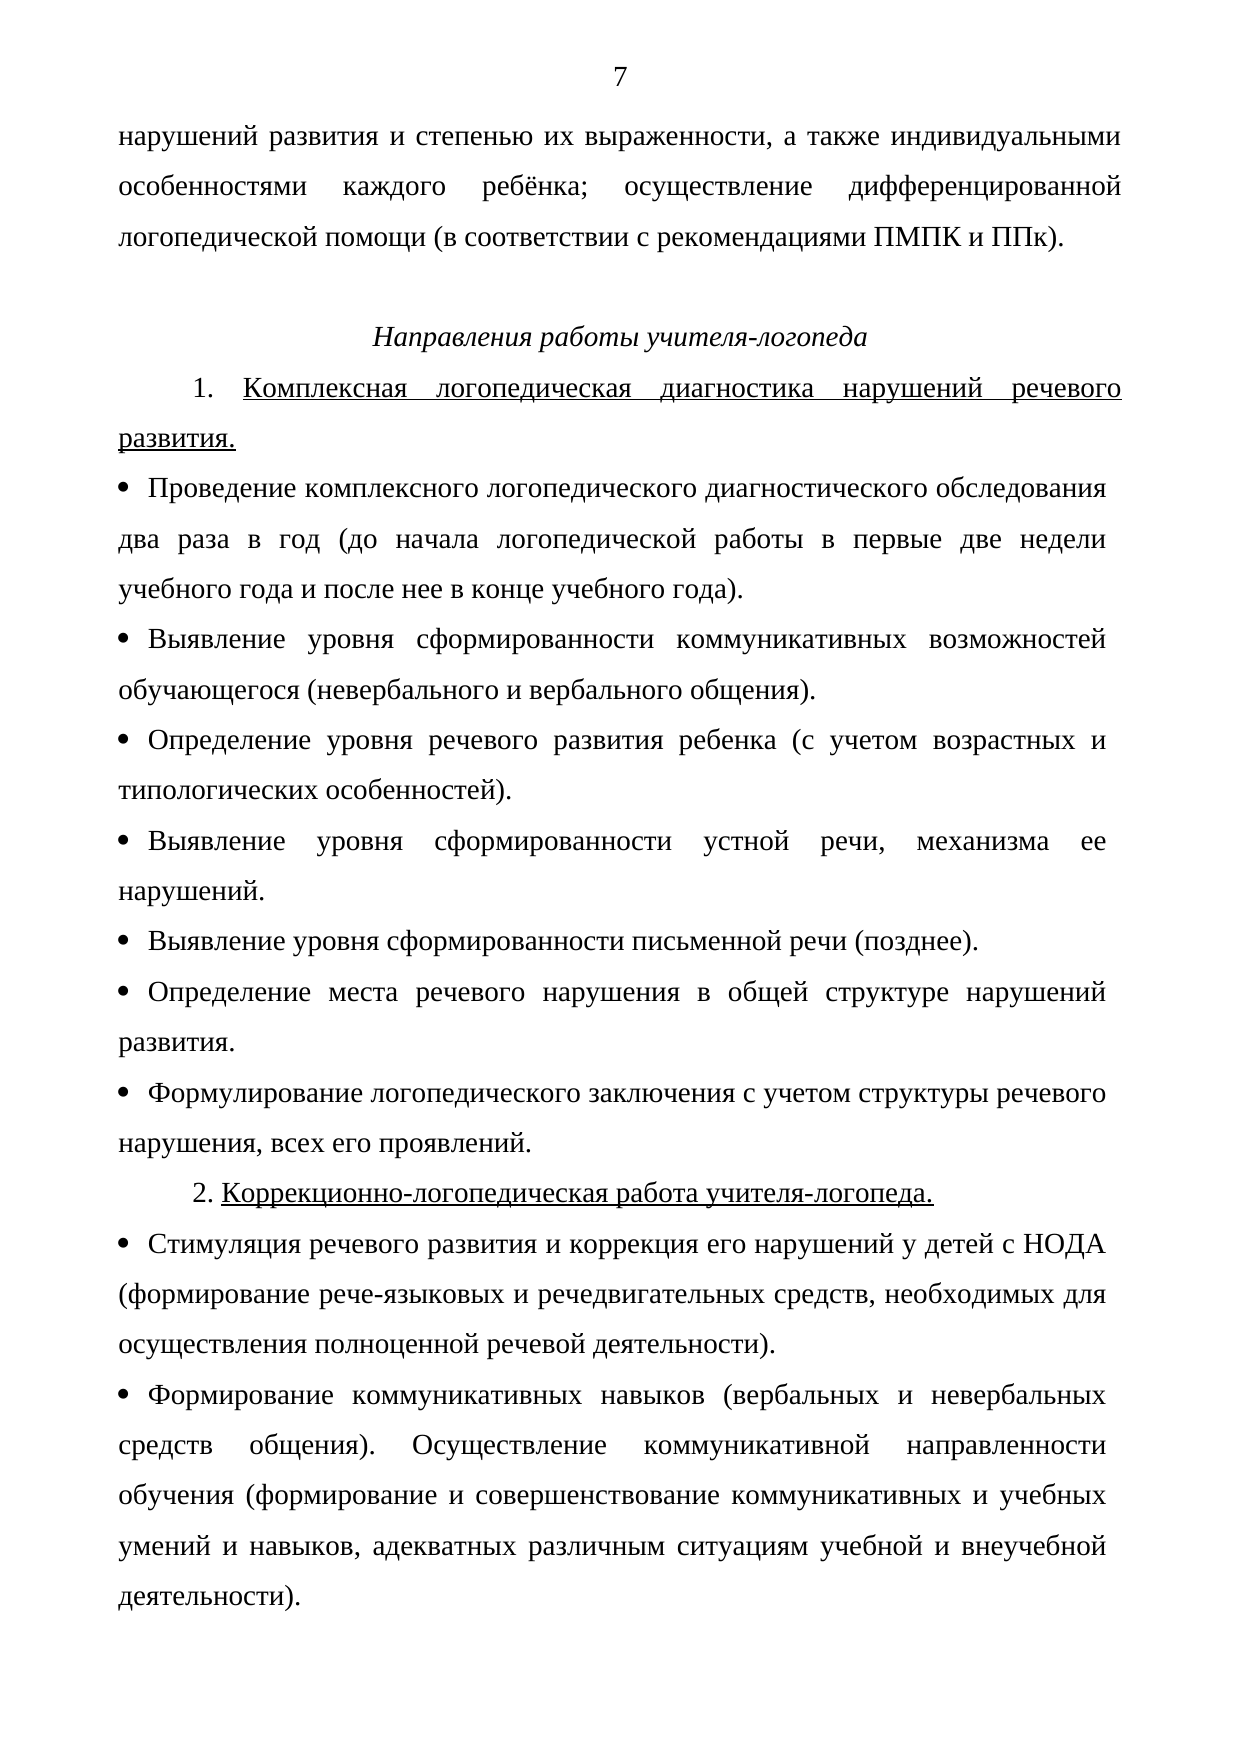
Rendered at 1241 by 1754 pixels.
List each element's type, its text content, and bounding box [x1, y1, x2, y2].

list Выявление уровня сформированности коммуникативных возможностей обучающегося (невербального и вербального общения). [118, 621, 1107, 705]
text 1. Комплексная логопедическая диагностика нарушений речевого развития. [118, 370, 1122, 453]
list Определение уровня речевого развития ребенка (с учетом возрастных и типологических особенностей). [118, 722, 1107, 806]
list Выявление уровня сформированности письменной речи (позднее). [118, 923, 1107, 957]
text Направления работы учителя-логопеда [118, 319, 1122, 353]
list Стимуляция речевого развития и коррекция его нарушений у детей с НОДА (формирование рече-языковых и речедвигательных средств, необходимых для осуществления полноценной речевой деятельности). [118, 1226, 1107, 1360]
list Проведение комплексного логопедического диагностического обследования два раза в год (до начала логопедической работы в первые две недели учебного года и после нее в конце учебного года). [118, 470, 1107, 604]
list Формулирование логопедического заключения с учетом структуры речевого нарушения, всех его проявлений. [118, 1075, 1107, 1159]
list Формирование коммуникативных навыков (вербальных и невербальных средств общения). Осуществление коммуникативной направленности обучения (формирование и совершенствование коммуникативных и учебных умений и навыков, адекватных различным ситуациям учебной и внеучебной деятельности). [118, 1377, 1107, 1612]
list Определение места речевого нарушения в общей структуре нарушений развития. [118, 974, 1107, 1058]
list Выявление уровня сформированности устной речи, механизма ее нарушений. [118, 823, 1107, 907]
text 2. Коррекционно-логопедическая работа учителя-логопеда. [118, 1175, 1122, 1209]
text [118, 118, 1122, 252]
